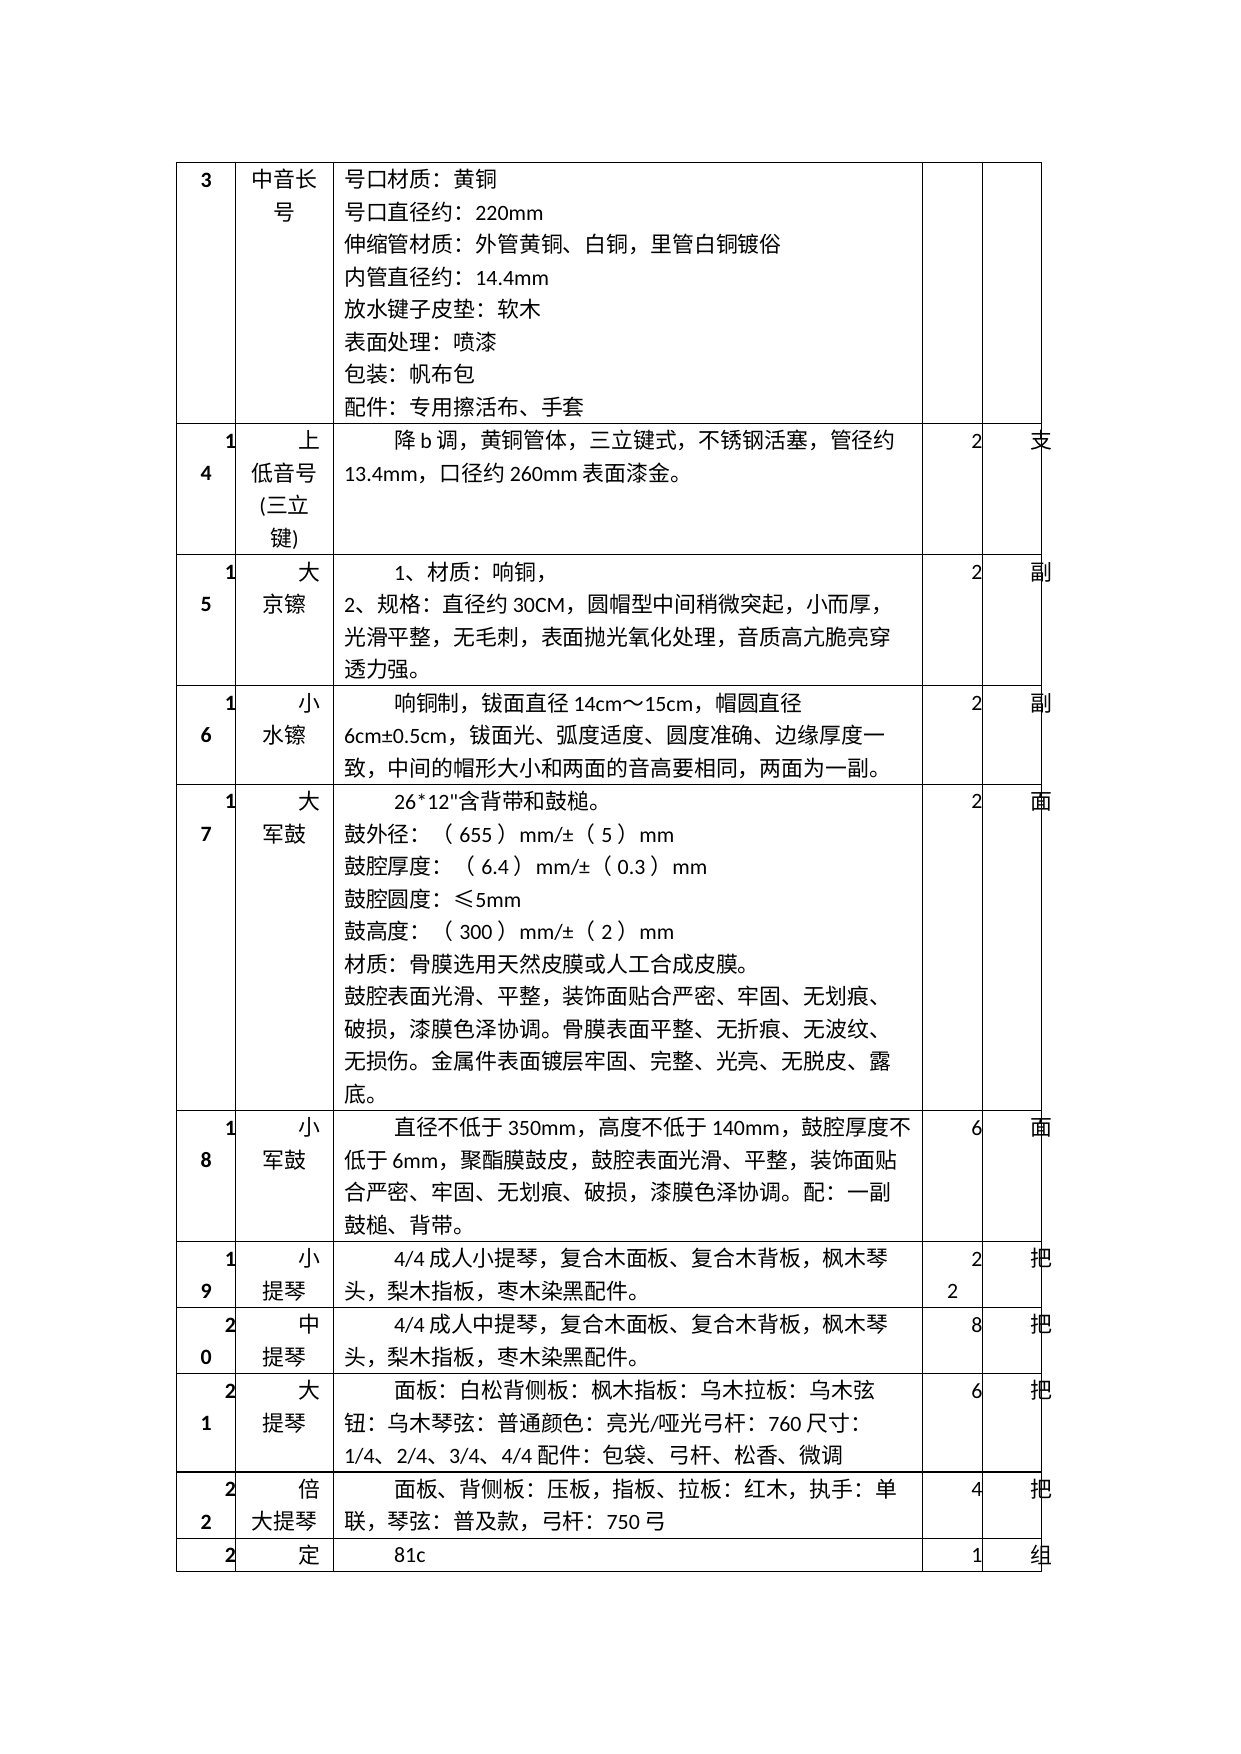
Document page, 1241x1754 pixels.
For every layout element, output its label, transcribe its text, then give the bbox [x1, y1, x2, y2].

table_cell 支 [983, 424, 1041, 554]
table_cell 定音鼓 [236, 1539, 333, 1571]
table_cell 19 [177, 1242, 235, 1307]
table_cell 22 [177, 1473, 235, 1537]
table_cell 1 [923, 1539, 982, 1571]
table_cell 2 [923, 686, 982, 784]
table_cell 1、材质：响铜， 2、规格：直径约30CM，圆帽型中间稍微突起，小而厚，光滑平整，无毛刺，表面抛光氧化处理，音质高亢脆亮穿透力强。 [334, 555, 922, 685]
table_cell 6 [923, 1374, 982, 1471]
table_cell 2 [923, 163, 982, 423]
table_cell 面板：白松背侧板：枫木指板：乌木拉板：乌木弦钮：乌木琴弦：普通颜色：亮光/哑光弓杆：760 尺寸：1/4、2/4、3/4、4/4 配件：包袋、弓杆、松香、微调 [334, 1374, 922, 1471]
table_cell 小军鼓 [236, 1111, 333, 1241]
table_cell 16 [177, 686, 235, 784]
table_cell 把 [983, 1308, 1041, 1373]
table_cell 直径不低于350mm，高度不低于140mm，鼓腔厚度不低于6mm，聚酯膜鼓皮，鼓腔表面光滑、平整，装饰面贴合严密、牢固、无划痕、破损，漆膜色泽协调。配：一副鼓槌、背带。 [334, 1111, 922, 1241]
table_cell 20 [177, 1308, 235, 1373]
table_cell 大提琴 [236, 1374, 333, 1471]
table_cell 副 [983, 686, 1041, 784]
table_cell 把 [983, 1242, 1041, 1307]
table_cell 18 [177, 1111, 235, 1241]
table_cell 21 [177, 1374, 235, 1471]
table_cell 2 [923, 785, 982, 1110]
table_cell 面板、背侧板：压板，指板、拉板：红木，执手：单联，琴弦：普及款，弓杆：750弓 [334, 1473, 922, 1537]
table_cell 23 [177, 1539, 235, 1571]
table_cell 中提琴 [236, 1308, 333, 1373]
table_cell 26*12"含背带和鼓槌。 鼓外径：（ 655 ）mm/±（ 5 ）mm 鼓腔厚度：（ 6.4 ）mm/±（ 0.3 ）mm 鼓腔圆度：≤5mm 鼓高度：（ 300 ）mm/±（ 2 ）mm 材质：骨膜选用天然皮膜或人工合成皮膜。 鼓腔表面光滑、平整，装饰面贴合严密、牢固、无划痕、破损，漆膜色泽协调。骨膜表面平整、无折痕、无波纹、无损伤。金属件表面镀层牢固、完整、光亮、无脱皮、露底。 [334, 785, 922, 1110]
table_cell 6 [923, 1111, 982, 1241]
table_cell 4/4成人中提琴，复合木面板、复合木背板，枫木琴头，梨木指板，枣木染黑配件。 [334, 1308, 922, 1373]
table_cell 副 [983, 555, 1041, 685]
table_cell 2 [923, 555, 982, 685]
table_cell 14 [177, 424, 235, 554]
table_cell 上低音号(三立键) [236, 424, 333, 554]
table_cell 响铜制，钹面直径14cm～15cm，帽圆直径6cm±0.5cm，钹面光、弧度适度、圆度准确、边缘厚度一致，中间的帽形大小和两面的音高要相同，两面为一副。 [334, 686, 922, 784]
table_cell 小水镲 [236, 686, 333, 784]
table_cell 把 [983, 1473, 1041, 1537]
table_cell 次中音长号 [236, 163, 333, 423]
table_cell 2 [923, 424, 982, 554]
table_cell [334, 163, 922, 423]
table_cell 15 [177, 555, 235, 685]
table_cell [334, 1539, 922, 1571]
table_cell 倍大提琴 [236, 1473, 333, 1537]
table_cell 8 [923, 1308, 982, 1373]
table_cell 组 [983, 1539, 1041, 1571]
table_cell 面 [983, 785, 1041, 1110]
table_cell 面 [983, 1111, 1041, 1241]
table_cell 17 [177, 785, 235, 1110]
table_cell 4/4成人小提琴，复合木面板、复合木背板，枫木琴头，梨木指板，枣木染黑配件。 [334, 1242, 922, 1307]
table_cell 把 [983, 1374, 1041, 1471]
table_cell 22 [923, 1242, 982, 1307]
table_cell 大军鼓 [236, 785, 333, 1110]
table_cell 4 [923, 1473, 982, 1537]
table_cell 支 [983, 163, 1041, 423]
table_cell 小提琴 [236, 1242, 333, 1307]
table_cell 降b调，黄铜管体，三立键式，不锈钢活塞，管径约13.4mm，口径约260mm表面漆金。 [334, 424, 922, 554]
table_cell 13 [177, 163, 235, 423]
table_cell 大京镲 [236, 555, 333, 685]
